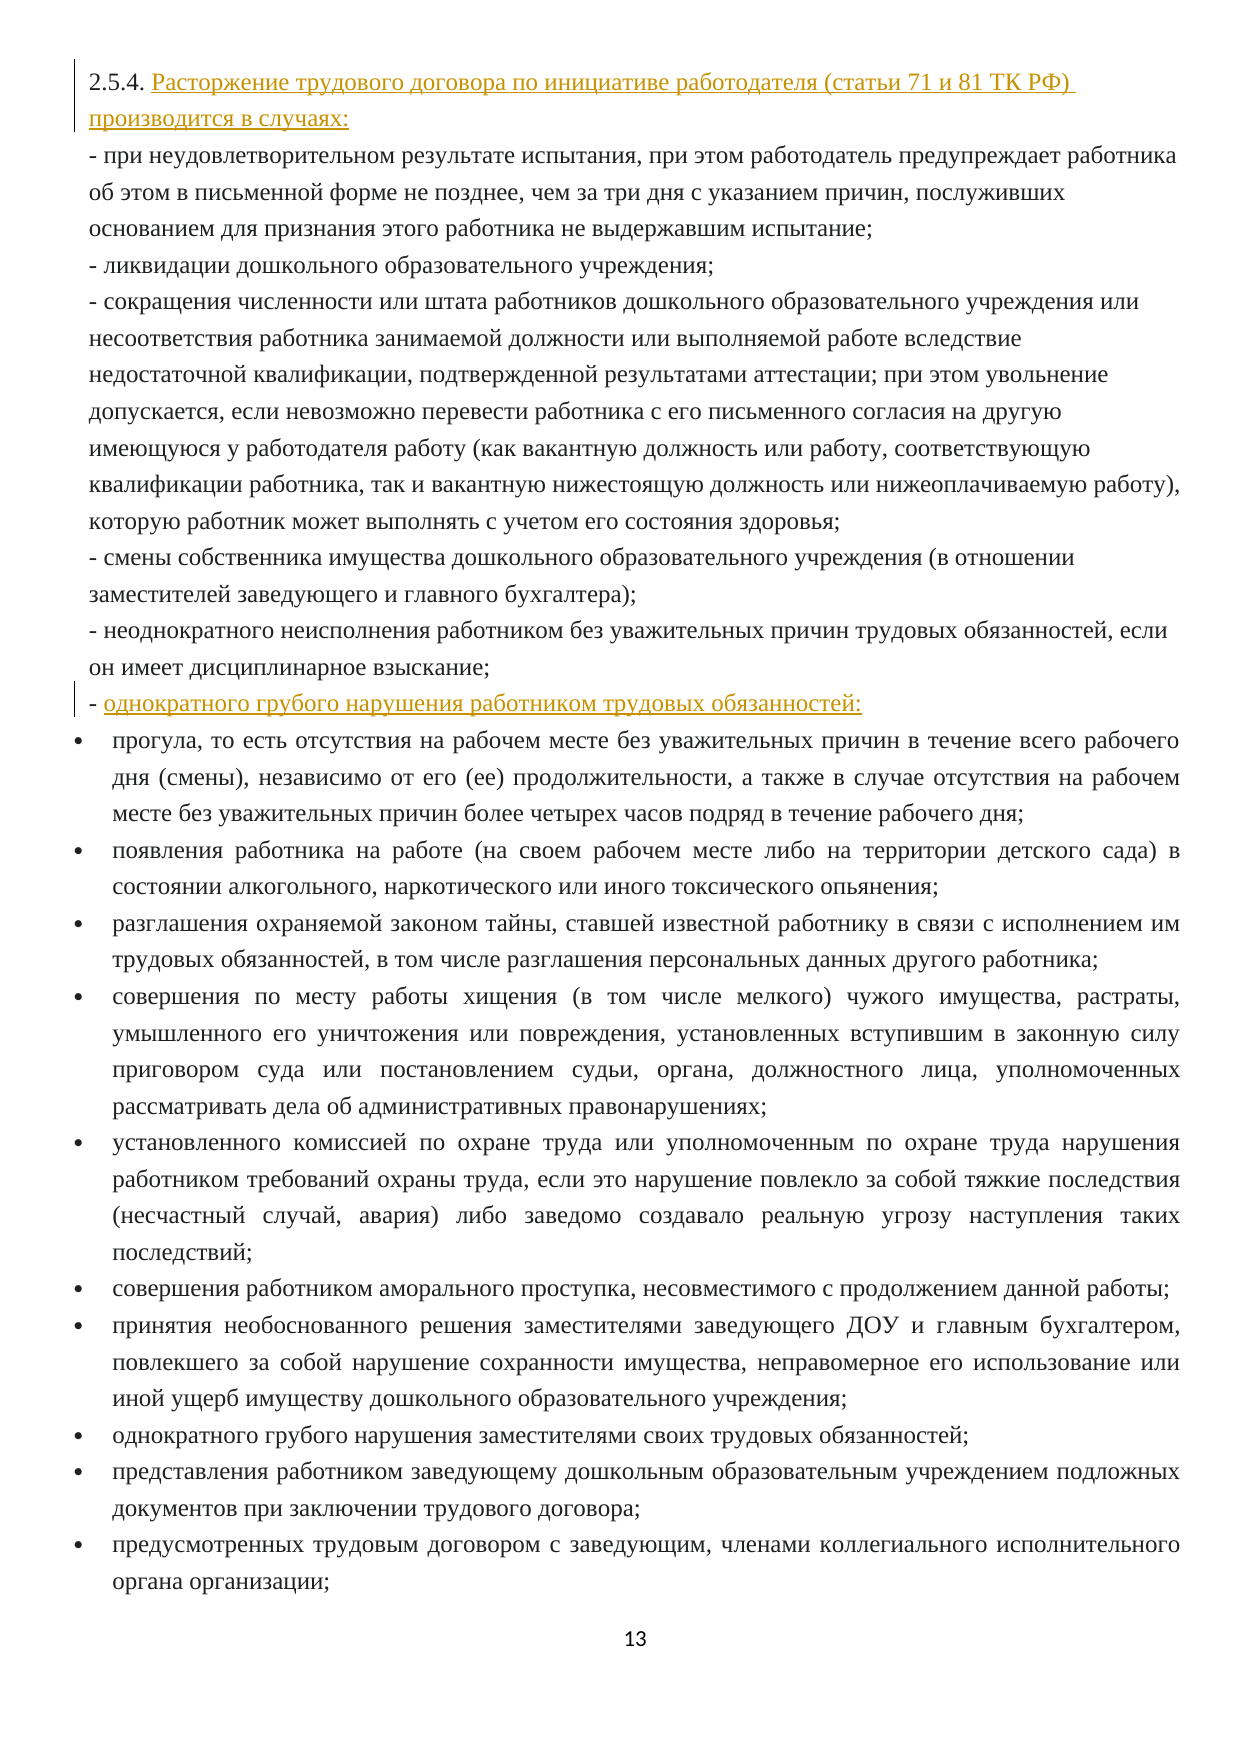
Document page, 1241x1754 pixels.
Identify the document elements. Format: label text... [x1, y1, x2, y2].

list установленного комиссией по охране труда или уполномоченным по охране труда нарушения работником требований охраны труда, если это нарушение повлекло за собой тяжкие последствия (несчастный случай, авария) либо заведомо создавало реальную угрозу наступления таких последствий; [74, 1119, 1181, 1266]
list предусмотренных трудовым договором с заведующим, членами коллегиального исполнительного органа организации; [74, 1522, 1181, 1595]
list представления работником заведующему дошкольным образовательным учреждением подложных документов при заключении трудового договора; [74, 1448, 1181, 1522]
list принятия необоснованного решения заместителями заведующего ДОУ и главным бухгалтером, повлекшего за собой нарушение сохранности имущества, неправомерное его использование или иной ущерб имуществу дошкольного образовательного учреждения; [74, 1302, 1181, 1412]
list прогула, то есть отсутствия на рабочем месте без уважительных причин в течение всего рабочего дня (смены), независимо от его (ее) продолжительности, а также в случае отсутствия на рабочем месте без уважительных причин более четырех часов подряд в течение рабочего дня; [74, 717, 1181, 827]
list совершения работником аморального проступка, несовместимого с продолжением данной работы; [74, 1266, 1181, 1302]
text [89, 59, 1181, 717]
list совершения по месту работы хищения (в том числе мелкого) чужого имущества, растраты, умышленного его уничтожения или повреждения, установленных вступившим в законную силу приговором суда или постановлением судьи, органа, должностного лица, уполномоченных рассматривать дела об административных правонарушениях; [74, 973, 1181, 1119]
list появления работника на работе (на своем рабочем месте либо на территории детского сада) в состоянии алкогольного, наркотического или иного токсического опьянения; [74, 827, 1181, 900]
list разглашения охраняемой законом тайны, ставшей известной работнику в связи с исполнением им трудовых обязанностей, в том числе разглашения персональных данных другого работника; [74, 900, 1181, 973]
list однократного грубого нарушения заместителями своих трудовых обязанностей; [74, 1412, 1181, 1448]
